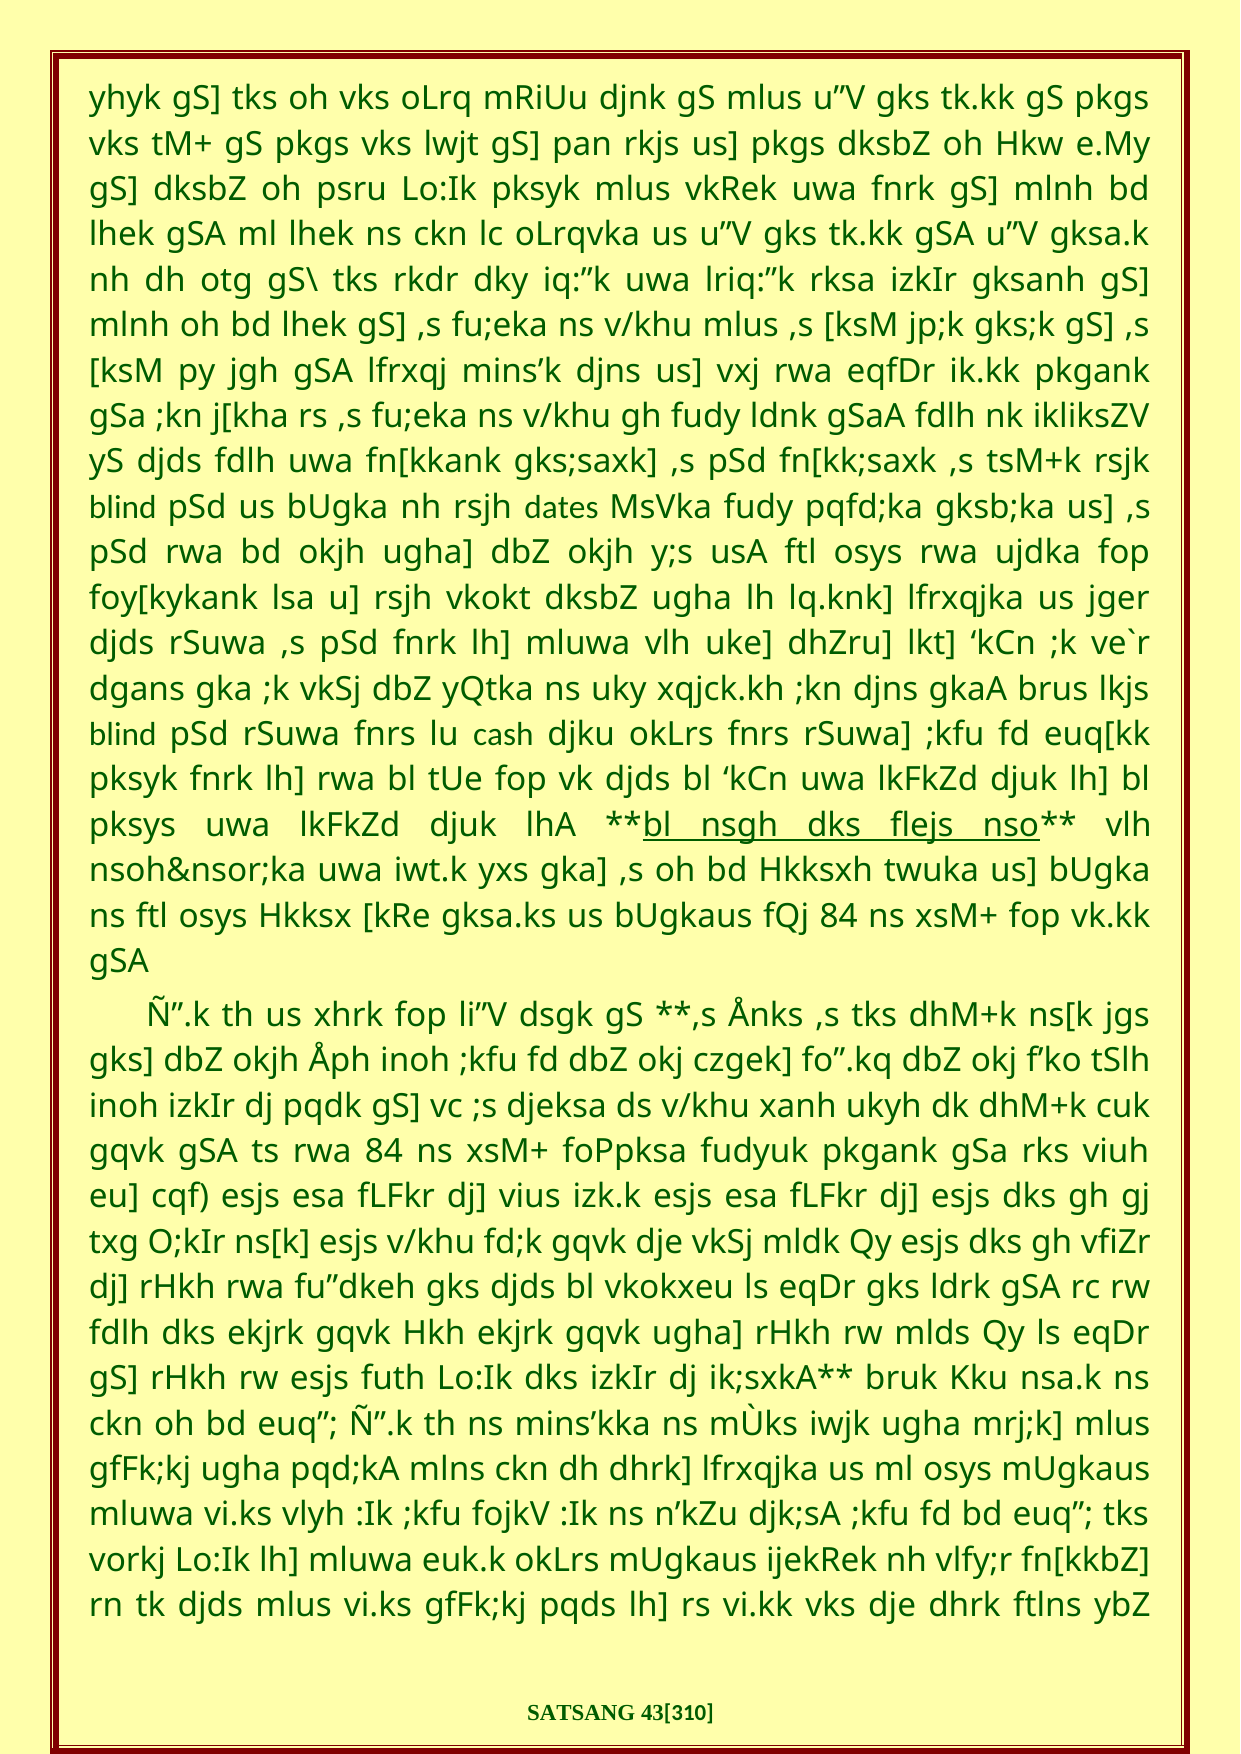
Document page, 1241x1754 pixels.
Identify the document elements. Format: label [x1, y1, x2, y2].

text [89, 74, 1152, 982]
text [89, 991, 1152, 1626]
